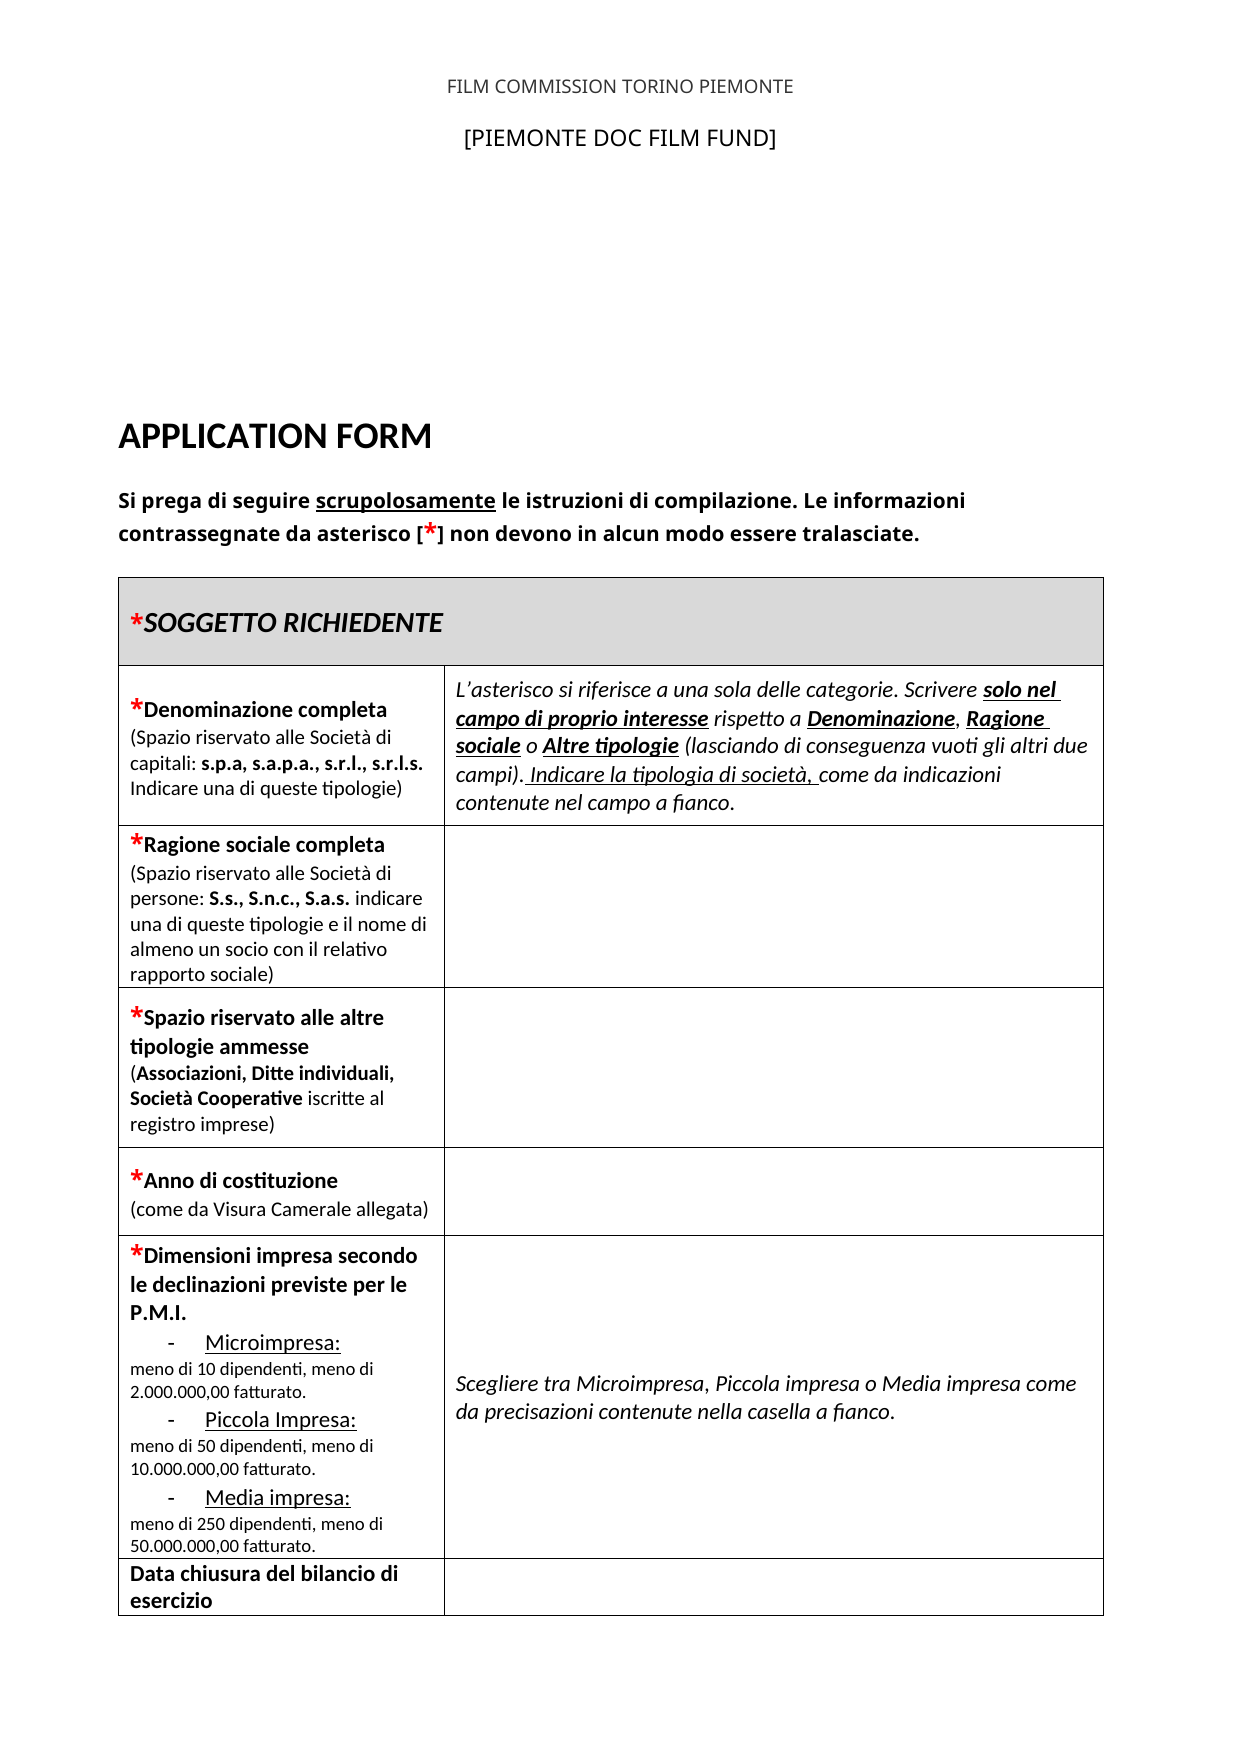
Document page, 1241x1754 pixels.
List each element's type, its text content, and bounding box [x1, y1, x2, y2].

table_cell Scegliere tra Microimpresa, Piccola impresa o Media impresa come da precisazioni contenute nella casella a fianco. [445, 1236, 1103, 1558]
table_cell *Dimensioni impresa secondo le declinazioni previste per le P.M.I. Microimpresa: meno di 10 dipendenti, meno di 2.000.000,00 fatturato. Piccola Impresa: meno di 50 dipendenti, meno di 10.000.000,00 fatturato. Media impresa: meno di 250 dipendenti, meno di 50.000.000,00 fatturato. [119, 1236, 444, 1558]
table_cell *Anno di costituzione (come da Visura Camerale allegata) [119, 1148, 444, 1235]
table_cell L’asterisco si riferisce a una sola delle categorie. Scrivere solo nel campo di proprio interesse rispetto a Denominazione, Ragione sociale o Altre tipologie (lasciando di conseguenza vuoti gli altri due campi). Indicare la tipologia di società, come da indicazioni contenute nel campo a fianco. [445, 666, 1103, 825]
table_header *SOGGETTO RICHIEDENTE [119, 578, 1103, 665]
table_cell [445, 1148, 1103, 1235]
table_cell *Spazio riservato alle altre tipologie ammesse (Associazioni, Ditte individuali, Società Cooperative iscritte al registro imprese) [119, 988, 444, 1147]
table_cell Data chiusura del bilancio di esercizio [119, 1559, 444, 1615]
table_cell [445, 988, 1103, 1147]
table_cell [445, 1559, 1103, 1615]
text APPLICATION FORM [103, 412, 1122, 458]
table_cell *denominazione completa (Spazio riservato alle Società di capitali: s.p.a, s.a.p.a., s.r.l., s.r.l.s. Indicare una di queste tipologie) [119, 666, 444, 825]
text Si prega di seguire scrupolosamente le istruzioni di compilazione. Le informazioni contrassegnate da asterisco [*] non devono in alcun modo essere tralasciate. [118, 486, 1122, 549]
table_cell [445, 826, 1103, 987]
table_cell *ragione sociale completa (Spazio riservato alle Società di persone: S.s., S.n.c., S.a.s. indicare una di queste tipologie e il nome di almeno un socio con il relativo rapporto sociale) [119, 826, 444, 987]
